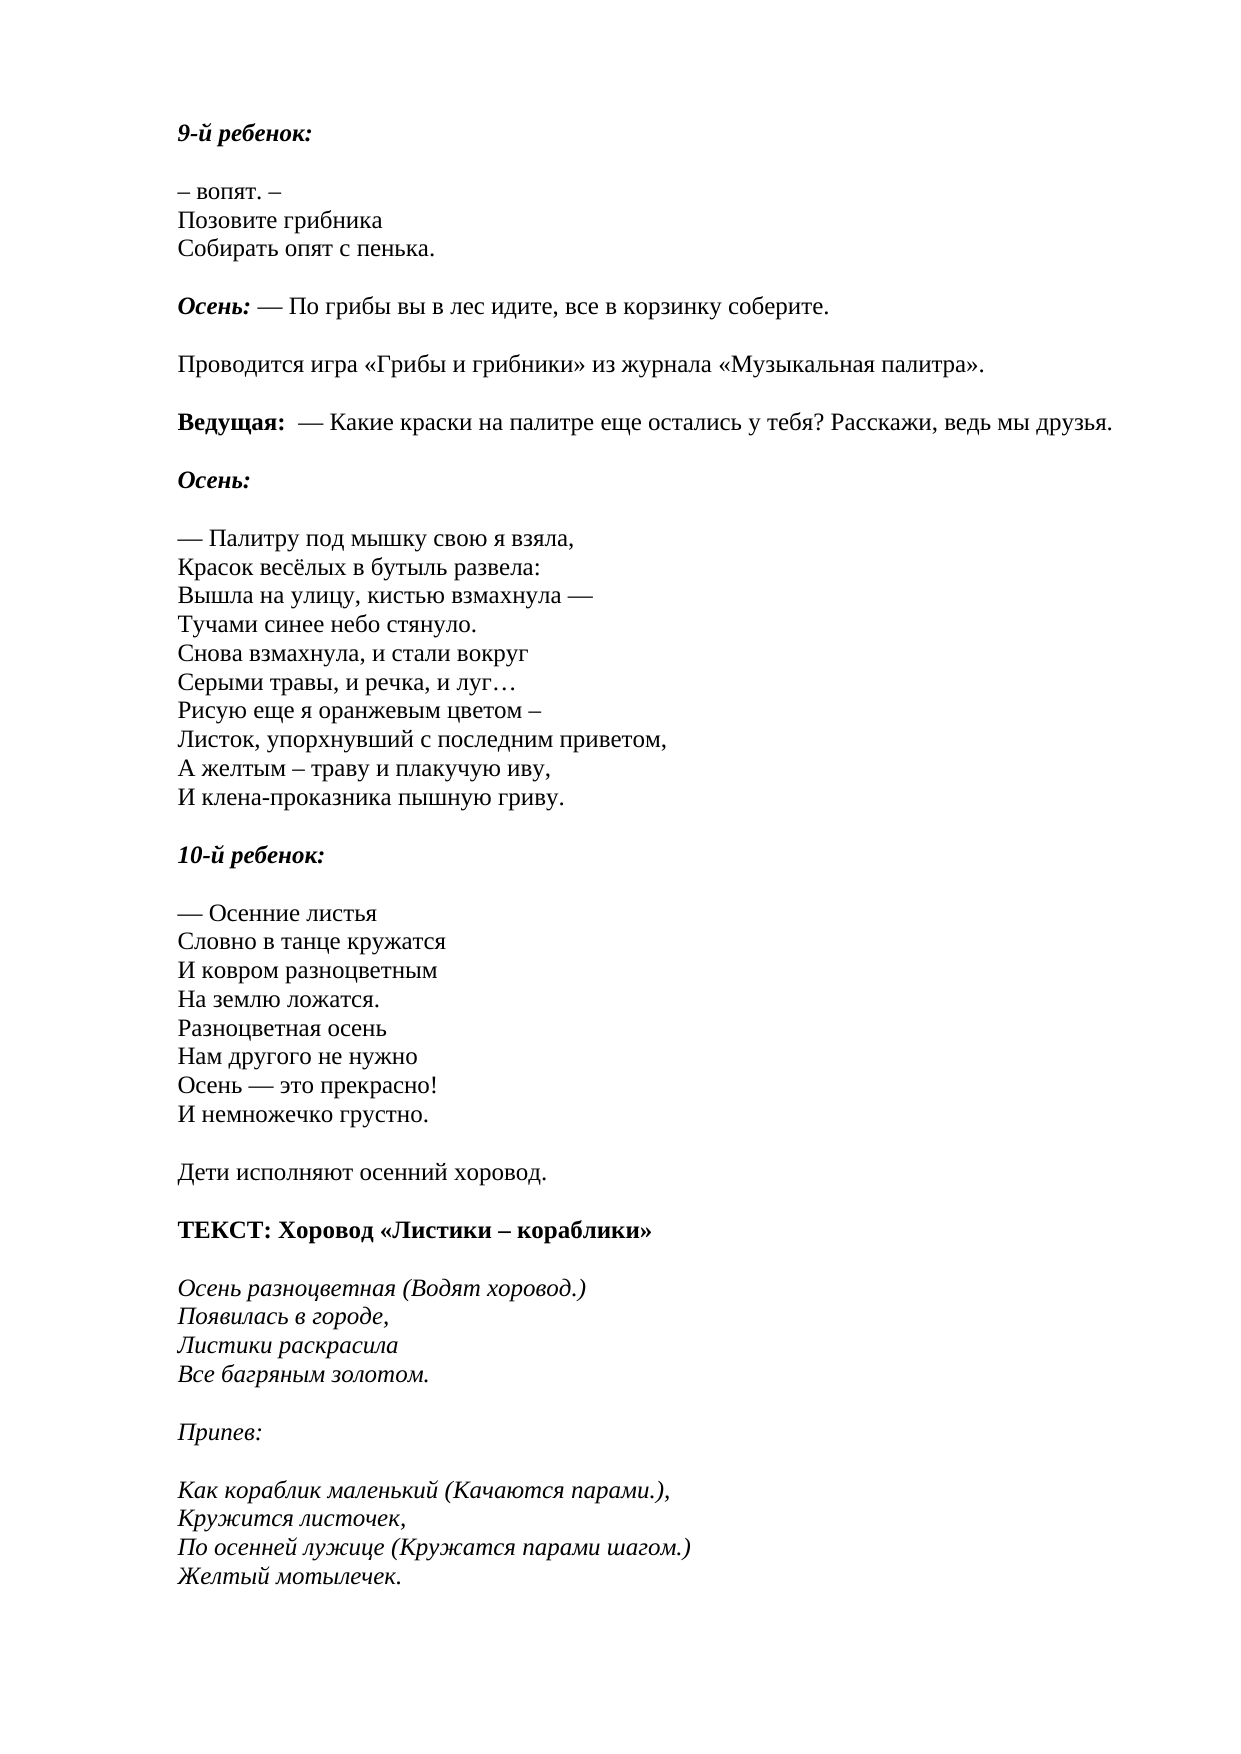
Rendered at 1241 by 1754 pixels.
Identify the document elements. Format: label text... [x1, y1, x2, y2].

text Припев: [177, 1417, 1152, 1446]
text Осень: [177, 465, 1152, 494]
text — Осенние листья Словно в танце кружатся И ковром разноцветным На землю ложатся. Разноцветная осень Нам другого не нужно Осень — это прекрасно! И немножечко грустно. [177, 898, 1152, 1128]
text – вопят. – Позовите грибника Собирать опят с пенька. [177, 176, 1152, 262]
text Как кораблик маленький (Качаются парами.), Кружится листочек, По осенней лужице (Кружатся парами шагом.) Желтый мотылечек. [177, 1475, 1152, 1590]
text 10-й ребенок: [177, 840, 1152, 868]
text Ведущая: — Какие краски на палитре еще остались у тебя? Расскажи, ведь мы друзья. [177, 407, 1152, 436]
text 9-й ребенок: [177, 118, 1152, 147]
text Дети исполняют осенний хоровод. [177, 1157, 1152, 1186]
text ТЕКСТ: Хоровод «Листики – кораблики» [177, 1215, 1152, 1243]
text Проводится игра «Грибы и грибники» из журнала «Музыкальная палитра». [177, 349, 1152, 378]
text Осень разноцветная (Водят хоровод.) Появилась в городе, Листики раскрасила Все багряным золотом. [177, 1273, 1152, 1388]
text — Палитру под мышку свою я взяла, Красок весёлых в бутыль развела: Вышла на улицу, кистью взмахнула — Тучами синее небо стянуло. Снова взмахнула, и стали вокруг Серыми травы, и речка, и луг… Рисую еще я оранжевым цветом – Листок, упорхнувший с последним приветом, А желтым – траву и плакучую иву, И клена-проказника пышную гриву. [177, 523, 1152, 811]
text Осень: — По грибы вы в лес идите, все в корзинку соберите. [177, 291, 1152, 320]
